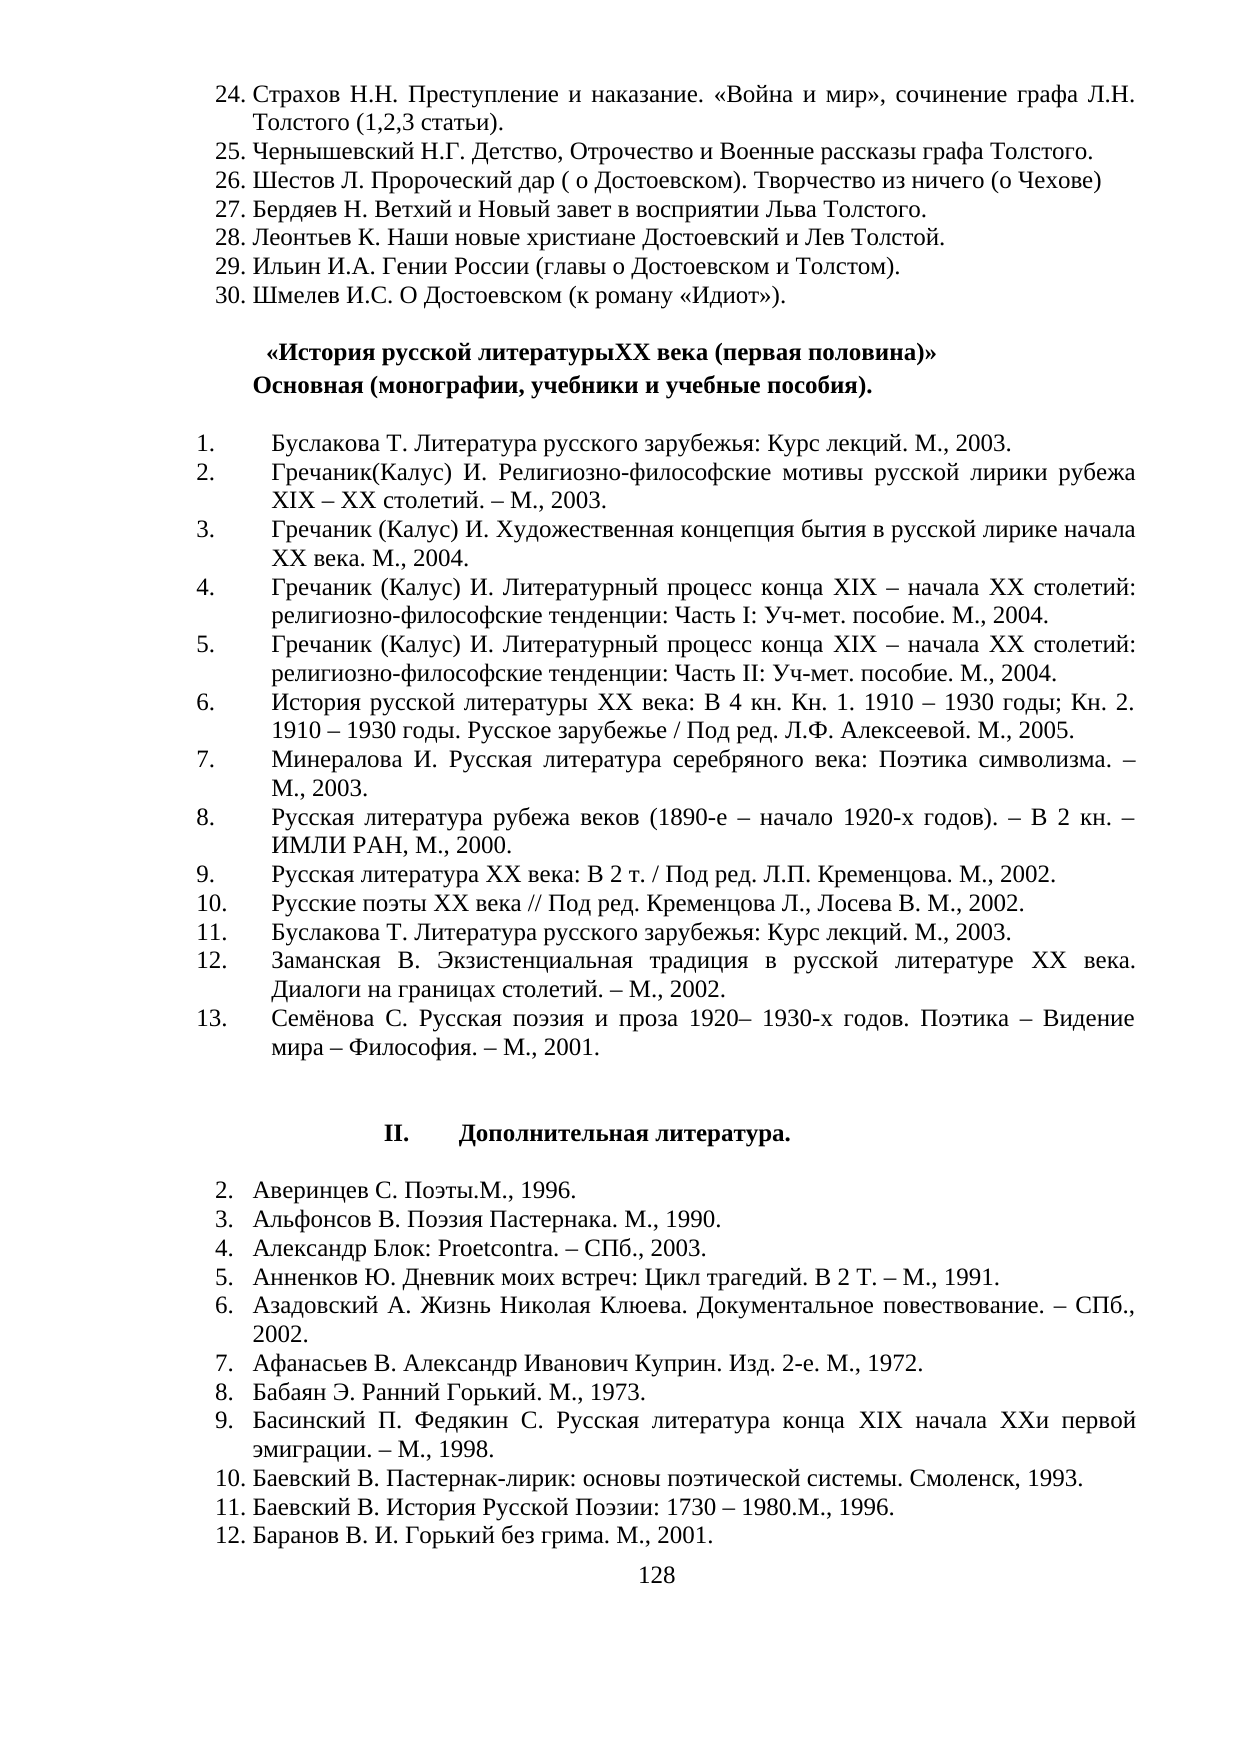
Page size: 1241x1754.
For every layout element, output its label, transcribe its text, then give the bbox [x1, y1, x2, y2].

list Шестов Л. Пророческий дар ( о Достоевском). Творчество из ничего (о Чехове) [215, 165, 1136, 194]
list Бердяев Н. Ветхий и Новый завет в восприятии Льва Толстого. [215, 194, 1136, 222]
list Афанасьев В. Александр Иванович Куприн. Изд. 2-е. М., 1972. [215, 1348, 1136, 1377]
text «История русской литературыXX века (первая половина)» [266, 337, 1136, 366]
list Русская литература XX века: В 2 т. / Под ред. Л.П. Кременцова. М., 2002. [196, 859, 1136, 888]
list Анненков Ю. Дневник моих встреч: Цикл трагедий. В 2 Т. – М., 1991. [215, 1262, 1136, 1290]
list Русские поэты XX века // Под ред. Кременцова Л., Лосева В. М., 2002. [196, 888, 1136, 917]
list Баевский В. Пастернак-лирик: основы поэтической системы. Смоленск, 1993. [215, 1463, 1136, 1492]
list Гречаник (Калус) И. Художественная концепция бытия в русской лирике начала XX века. М., 2004. [196, 514, 1136, 572]
list Заманская В. Экзистенциальная традиция в русской литературе XX века. Диалоги на границах столетий. – М., 2002. [196, 945, 1136, 1003]
list Страхов Н.Н. Преступление и наказание. «Война и мир», сочинение графа Л.Н. Толстого (1,2,3 статьи). [215, 79, 1136, 136]
list Баранов В. И. Горький без грима. М., 2001. [215, 1520, 1136, 1549]
list Гречаник(Калус) И. Религиозно-философские мотивы русской лирики рубежа XIX – XX столетий. – М., 2003. [196, 457, 1136, 514]
list Чернышевский Н.Г. Детство, Отрочество и Военные рассказы графа Толстого. [215, 136, 1136, 165]
list Русская литература рубежа веков (1890-е – начало 1920-х годов). – В 2 кн. – ИМЛИ РАН, М., 2000. [196, 802, 1136, 859]
list Минералова И. Русская литература серебряного века: Поэтика символизма. – М., 2003. [196, 744, 1136, 802]
list История русской литературы XX века: В 4 кн. Кн. 1. 1910 – 1930 годы; Кн. 2. 1910 – 1930 годы. Русское зарубежье / Под ред. Л.Ф. Алексеевой. М., 2005. [196, 687, 1136, 744]
list Леонтьев К. Наши новые христиане Достоевский и Лев Толстой. [215, 222, 1136, 251]
list Дополнительная литература. [383, 1118, 1136, 1147]
list Азадовский А. Жизнь Николая Клюева. Документальное повествование. – СПб., 2002. [215, 1290, 1136, 1348]
list Бабаян Э. Ранний Горький. М., 1973. [215, 1377, 1136, 1405]
list Семёнова С. Русская поэзия и проза 1920– 1930-х годов. Поэтика – Видение мира – Философия. – М., 2001. [196, 1003, 1136, 1060]
list Ильин И.А. Гении России (главы о Достоевском и Толстом). [215, 251, 1136, 280]
list Шмелев И.С. О Достоевском (к роману «Идиот»). [215, 280, 1136, 309]
list Баевский В. История Русской Поэзии: 1730 – 1980.М., 1996. [215, 1492, 1136, 1520]
list Буслакова Т. Литература русского зарубежья: Курс лекций. М., 2003. [196, 428, 1136, 457]
list Гречаник (Калус) И. Литературный процесс конца XIX – начала XX столетий: религиозно-философские тенденции: Часть I: Уч-мет. пособие. М., 2004. [196, 572, 1136, 629]
list Буслакова Т. Литература русского зарубежья: Курс лекций. М., 2003. [196, 917, 1136, 945]
list Аверинцев С. Поэты.М., 1996. [215, 1175, 1136, 1204]
list Александр Блок: Proetcontra. – СПб., 2003. [215, 1233, 1136, 1262]
list Басинский П. Федякин С. Русская литература конца XIX начала XXи первой эмиграции. – М., 1998. [215, 1405, 1136, 1463]
list Гречаник (Калус) И. Литературный процесс конца XIX – начала XX столетий: религиозно-философские тенденции: Часть II: Уч-мет. пособие. М., 2004. [196, 629, 1136, 687]
list Альфонсов В. Поэзия Пастернака. М., 1990. [215, 1204, 1136, 1233]
text Основная (монографии, учебники и учебные пособия). [252, 370, 1136, 399]
